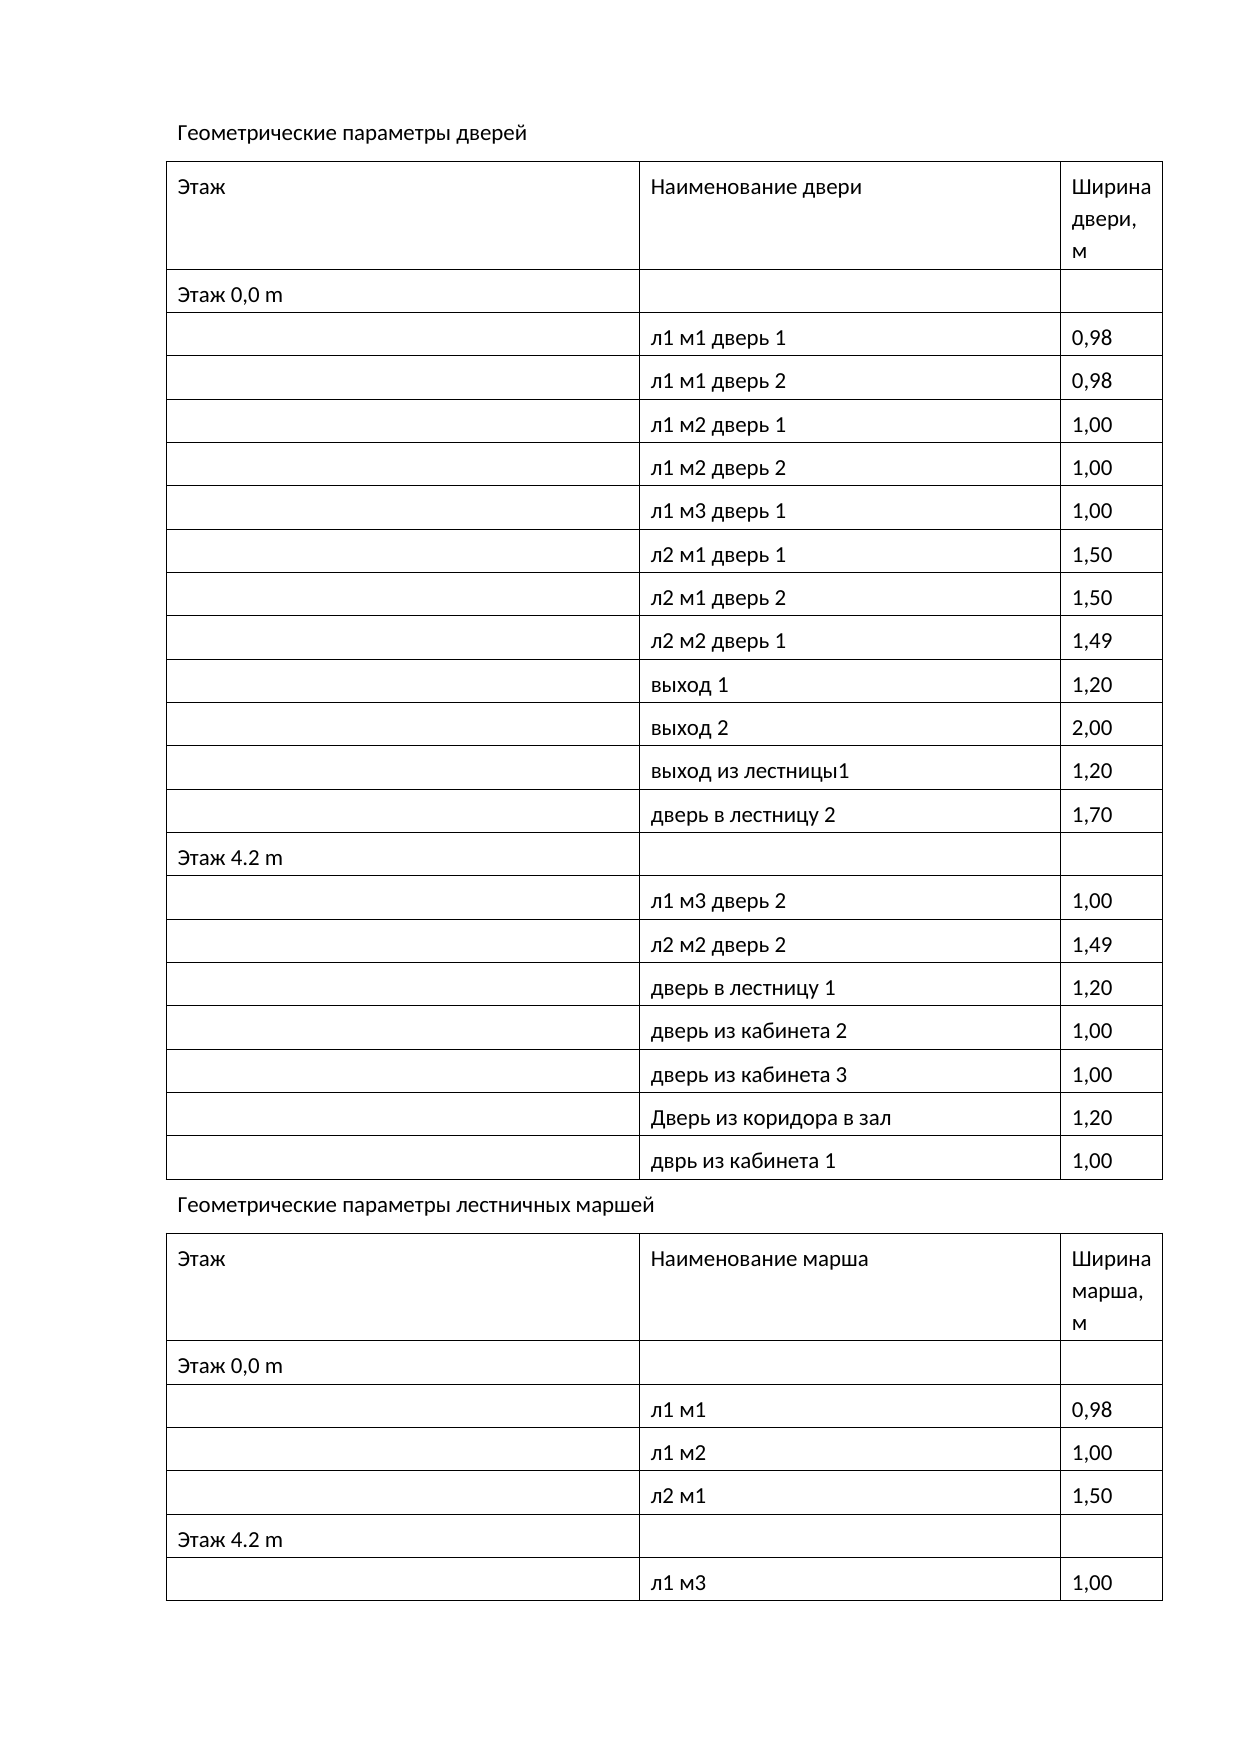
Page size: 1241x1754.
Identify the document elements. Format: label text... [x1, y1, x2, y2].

table_cell 0,98 [1061, 313, 1162, 355]
table_header Этаж [167, 1234, 639, 1340]
table_cell 1,49 [1061, 616, 1162, 658]
table_cell дверь из кабинета 3 [640, 1050, 1060, 1092]
table_cell л2 м2 дверь 1 [640, 616, 1060, 658]
table_cell [1061, 833, 1162, 875]
table_cell [167, 443, 639, 485]
table_cell Этаж 0,0 m [167, 270, 639, 312]
table_cell 0,98 [1061, 1385, 1162, 1427]
table_cell [167, 530, 639, 572]
table_cell [640, 1515, 1060, 1557]
table_cell [167, 920, 639, 962]
table_cell 1,00 [1061, 486, 1162, 528]
table_cell [167, 1093, 639, 1135]
table_cell [167, 1471, 639, 1513]
text Геометрические параметры лестничных маршей [177, 1190, 1152, 1218]
table_header Ширина марша, м [1061, 1234, 1162, 1340]
table_cell Дверь из коридора в зал [640, 1093, 1060, 1135]
table_cell 2,00 [1061, 703, 1162, 745]
table_cell [167, 876, 639, 918]
table_cell Этаж 0,0 m [167, 1341, 639, 1383]
table_cell [167, 1136, 639, 1178]
table_cell [167, 1428, 639, 1470]
table_cell [167, 660, 639, 702]
table_cell [167, 573, 639, 615]
table_cell дверь из кабинета 2 [640, 1006, 1060, 1048]
table_cell л1 м2 дверь 2 [640, 443, 1060, 485]
table_cell [167, 963, 639, 1005]
table_cell [167, 790, 639, 832]
text Геометрические параметры дверей [177, 118, 1152, 146]
table_cell 1,00 [1061, 1136, 1162, 1178]
table_cell 1,50 [1061, 1471, 1162, 1513]
table_cell 1,00 [1061, 443, 1162, 485]
table_header Наименование двери [640, 162, 1060, 268]
table_cell выход 1 [640, 660, 1060, 702]
table_cell 1,49 [1061, 920, 1162, 962]
table_cell л2 м1 [640, 1471, 1060, 1513]
table_cell [167, 1006, 639, 1048]
table_cell 1,50 [1061, 573, 1162, 615]
table_cell [167, 1558, 639, 1600]
table_cell 1,00 [1061, 1050, 1162, 1092]
table_cell [640, 270, 1060, 312]
table_cell Этаж 4.2 m [167, 1515, 639, 1557]
table_cell 1,20 [1061, 660, 1162, 702]
table_cell 1,00 [1061, 400, 1162, 442]
table_cell [167, 746, 639, 788]
table_cell выход 2 [640, 703, 1060, 745]
table_cell [167, 616, 639, 658]
table_cell л1 м3 дверь 2 [640, 876, 1060, 918]
table_cell [1061, 270, 1162, 312]
table_cell л1 м2 дверь 1 [640, 400, 1060, 442]
table_cell л1 м1 [640, 1385, 1060, 1427]
table_cell [1061, 1515, 1162, 1557]
table_cell 1,50 [1061, 530, 1162, 572]
table_cell 1,00 [1061, 1558, 1162, 1600]
table_cell [640, 1341, 1060, 1383]
table_cell [640, 833, 1060, 875]
table_cell 1,00 [1061, 1428, 1162, 1470]
table_cell [167, 400, 639, 442]
table_cell [167, 486, 639, 528]
table_cell [167, 356, 639, 398]
table_cell дврь из кабинета 1 [640, 1136, 1060, 1178]
table_header Ширина двери, м [1061, 162, 1162, 268]
table_cell дверь в лестницу 2 [640, 790, 1060, 832]
table_cell 1,20 [1061, 963, 1162, 1005]
table_cell дверь в лестницу 1 [640, 963, 1060, 1005]
table_cell л1 м3 дверь 1 [640, 486, 1060, 528]
table_header Этаж [167, 162, 639, 268]
table_cell л1 м1 дверь 1 [640, 313, 1060, 355]
table_cell л2 м1 дверь 2 [640, 573, 1060, 615]
table_cell [167, 1050, 639, 1092]
table_cell 1,70 [1061, 790, 1162, 832]
table_cell л1 м1 дверь 2 [640, 356, 1060, 398]
table_cell [167, 313, 639, 355]
table_cell 1,20 [1061, 746, 1162, 788]
table_cell л1 м2 [640, 1428, 1060, 1470]
table_header Наименование марша [640, 1234, 1060, 1340]
table_cell Этаж 4.2 m [167, 833, 639, 875]
table_cell 1,00 [1061, 1006, 1162, 1048]
table_cell [1061, 1341, 1162, 1383]
table_cell л1 м3 [640, 1558, 1060, 1600]
table_cell 1,20 [1061, 1093, 1162, 1135]
table_cell 1,00 [1061, 876, 1162, 918]
table_cell выход из лестницы1 [640, 746, 1060, 788]
table_cell л2 м1 дверь 1 [640, 530, 1060, 572]
table_cell [167, 703, 639, 745]
table_cell л2 м2 дверь 2 [640, 920, 1060, 962]
table_cell [167, 1385, 639, 1427]
table_cell 0,98 [1061, 356, 1162, 398]
